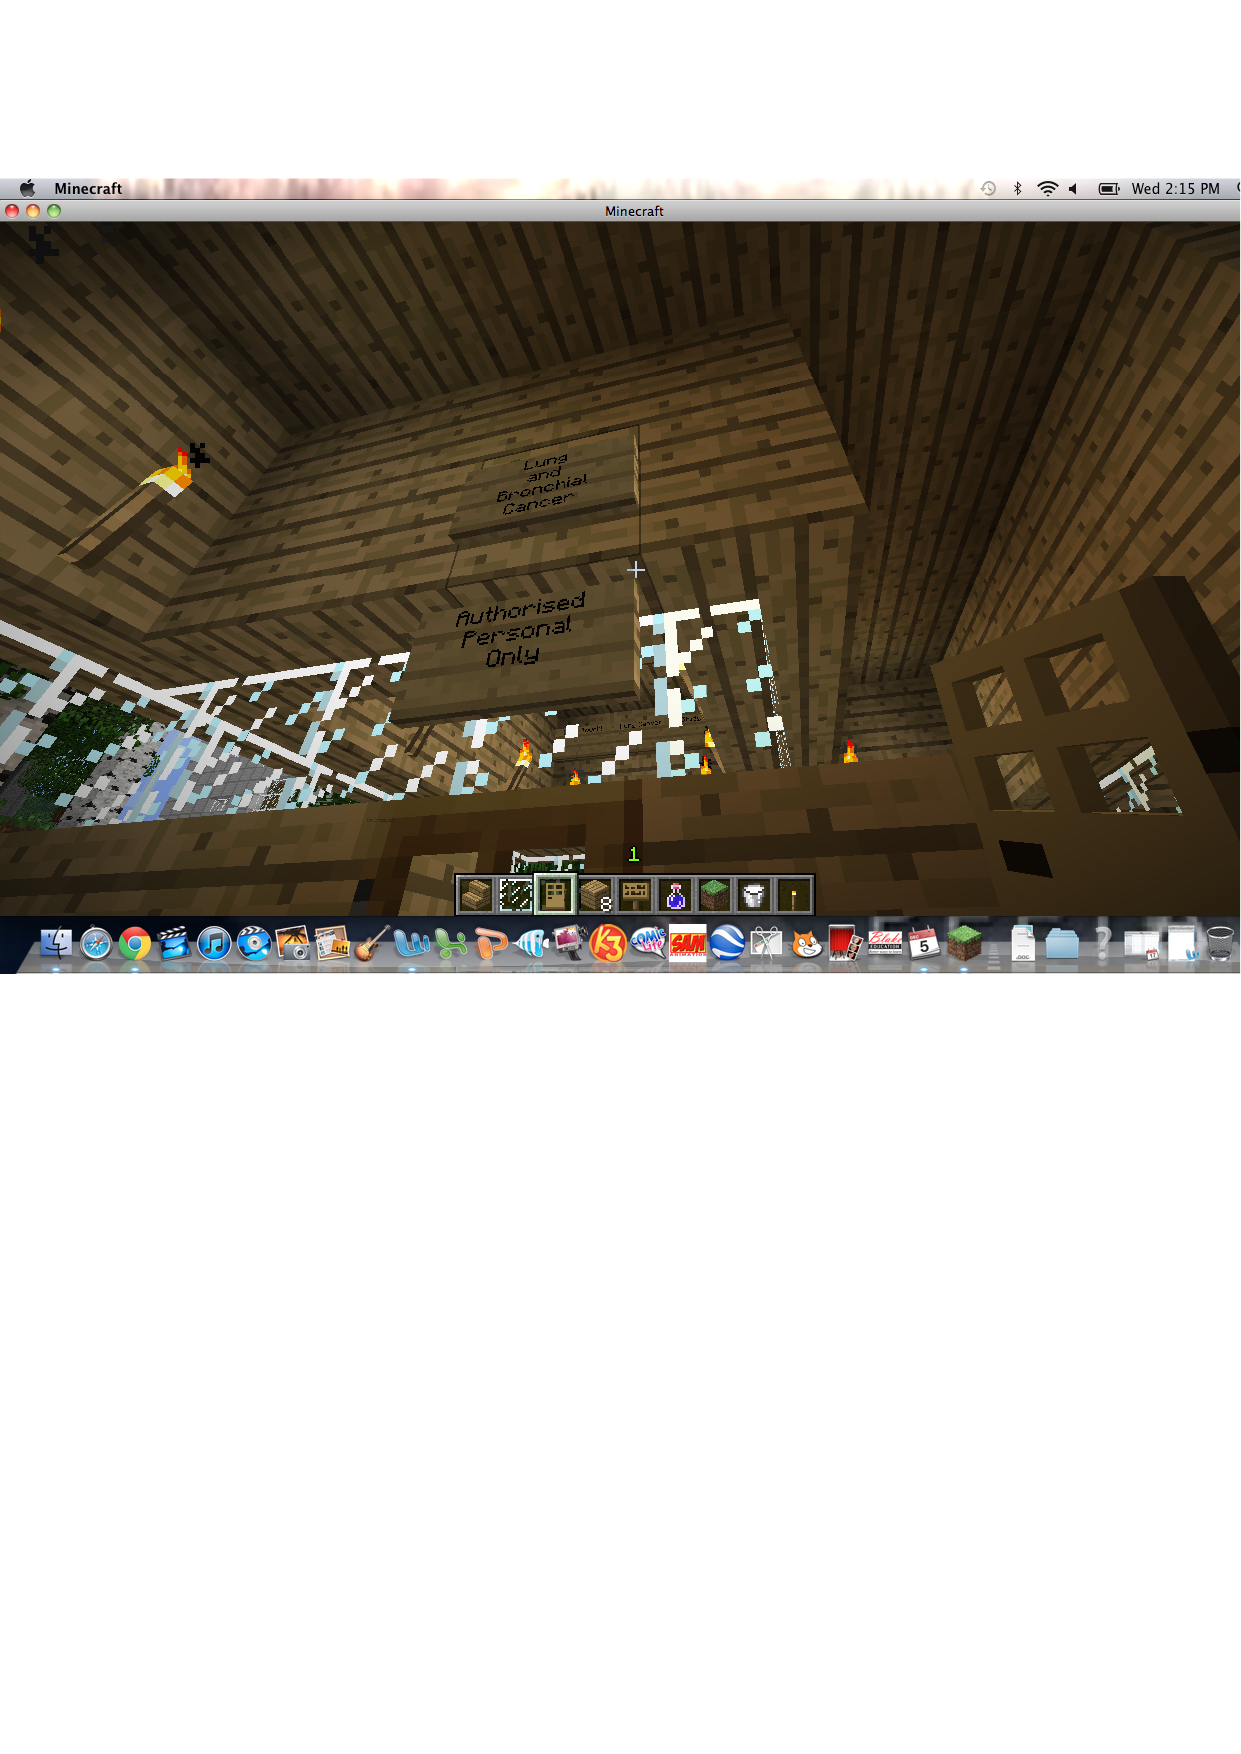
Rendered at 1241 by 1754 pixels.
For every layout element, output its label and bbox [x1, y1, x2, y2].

picture [0, 178, 1241, 974]
